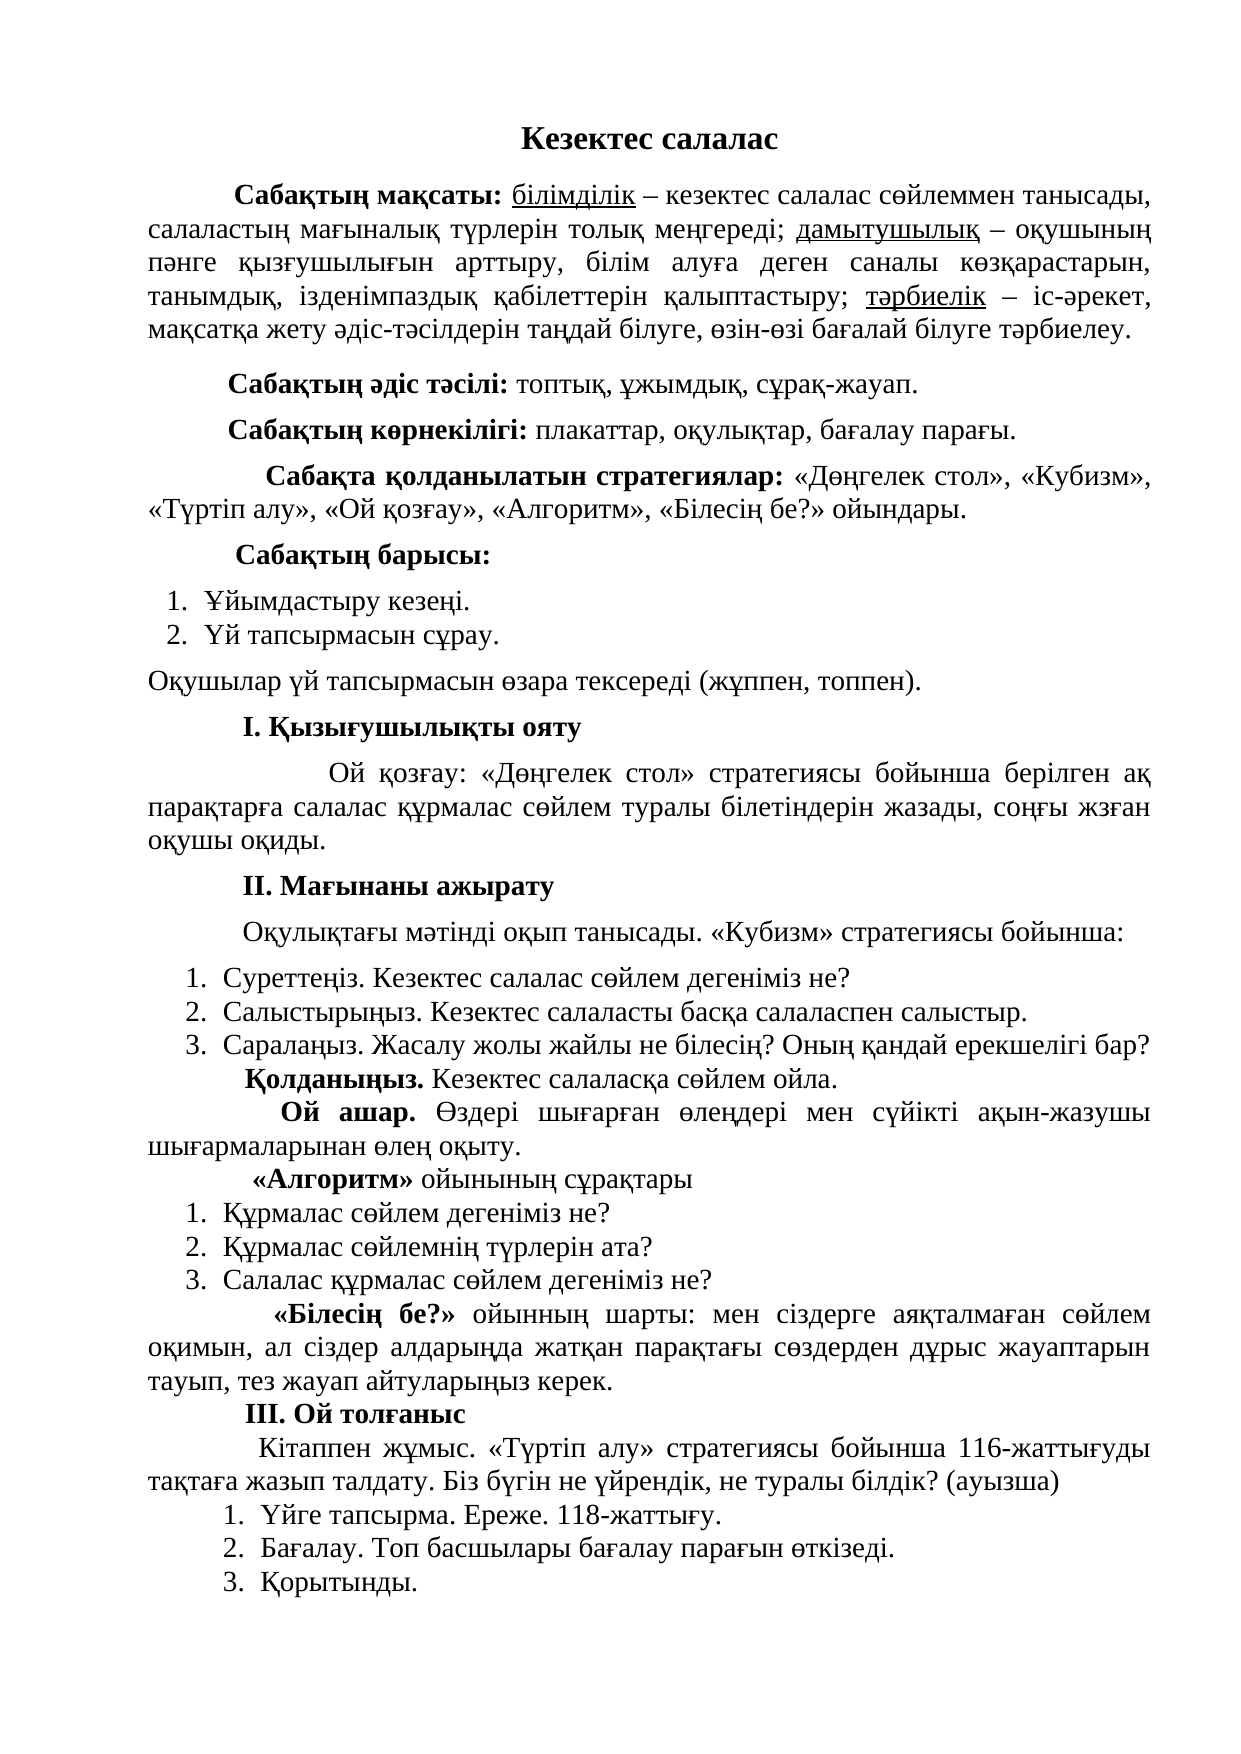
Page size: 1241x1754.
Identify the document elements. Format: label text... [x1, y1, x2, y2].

text Оқулықтағы мәтінді оқып танысады. «Кубизм» стратегиясы бойынша: [148, 914, 1152, 948]
list Ой ашар. Өздері шығарған өлеңдері мен сүйікті ақын-жазушы шығармаларынан өлең оқыту. [148, 1094, 1152, 1162]
list Салалас құрмалас сөйлем дегеніміз не? [185, 1262, 1152, 1296]
list Үйге тапсырма. Ереже. 118-жаттығу. [223, 1497, 1152, 1531]
list Құрмалас сөйлем дегеніміз не? [185, 1195, 1152, 1229]
list Суреттеңіз. Кезектес салалас сөйлем дегеніміз не? [185, 960, 1152, 994]
list III. Ой толғаныс [148, 1396, 1152, 1430]
text Сабақтың көрнекілігі: плакаттар, оқулықтар, бағалау парағы. [103, 412, 1152, 445]
text II. Мағынаны ажырату [148, 868, 1152, 902]
list Қорытынды. [223, 1564, 1152, 1598]
list Кітаппен жұмыс. «Түртіп алу» стратегиясы бойынша 116-жаттығуды тақтаға жазып талдату. Біз бүгін не үйрендік, не туралы білдік? (ауызша) [148, 1430, 1152, 1497]
list Үй тапсырмасын сұрау. [166, 617, 1152, 651]
text Сабақтың әдіс тәсілі: топтық, ұжымдық, сұрақ-жауап. [103, 366, 1152, 399]
list Бағалау. Топ басшылары бағалау парағын өткізеді. [223, 1531, 1152, 1564]
text Кезектес салалас [148, 118, 1152, 156]
list Қолданыңыз. Кезектес салаласқа сөйлем ойла. [223, 1061, 1152, 1094]
list «Білесің бе?» ойынның шарты: мен сіздерге аяқталмаған сөйлем оқимын, ал сіздер алдарыңда жатқан парақтағы сөздерден дұрыс жауаптарын тауып, тез жауап айтуларыңыз керек. [148, 1296, 1152, 1396]
text I. Қызығушылықты ояту [148, 709, 1152, 743]
list «Алгоритм» ойынының сұрақтары [148, 1162, 1152, 1195]
list Құрмалас сөйлемнің түрлерін ата? [185, 1229, 1152, 1262]
text Оқушылар үй тапсырмасын өзара тексереді (жұппен, топпен). [148, 663, 1152, 697]
list Ұйымдастыру кезеңі. [166, 583, 1152, 617]
text Сабақта қолданылатын стратегиялар: «Дөңгелек стол», «Кубизм», «Түртіп алу», «Ой қозғау», «Алгоритм», «Білесің бе?» ойындары. [103, 458, 1152, 525]
text Сабақтың барысы: [103, 537, 1152, 571]
list Саралаңыз. Жасалу жолы жайлы не білесің? Оның қандай ерекшелігі бар? [185, 1027, 1152, 1061]
text Ой қозғау: «Дөңгелек стол» стратегиясы бойынша берілген ақ парақтарға салалас құрмалас сөйлем туралы білетіндерін жазады, соңғы жзған оқушы оқиды. [148, 755, 1152, 856]
text Сабақтың мақсаты: білімділік – кезектес салалас сөйлеммен танысады, салаластың мағыналық түрлерін толық меңгереді; дамытушылық – оқушының пәнге қызғушылығын арттыру, білім алуға деген саналы көзқарастарын, танымдық, ізденімпаздық қабілеттерін қалыптастыру; тәрбиелік – іс-әрекет, мақсатқа жету әдіс-тәсілдерін таңдай білуге, өзін-өзі бағалай білуге тәрбиелеу. [103, 177, 1152, 345]
list Салыстырыңыз. Кезектес салаласты басқа салаласпен салыстыр. [185, 994, 1152, 1027]
